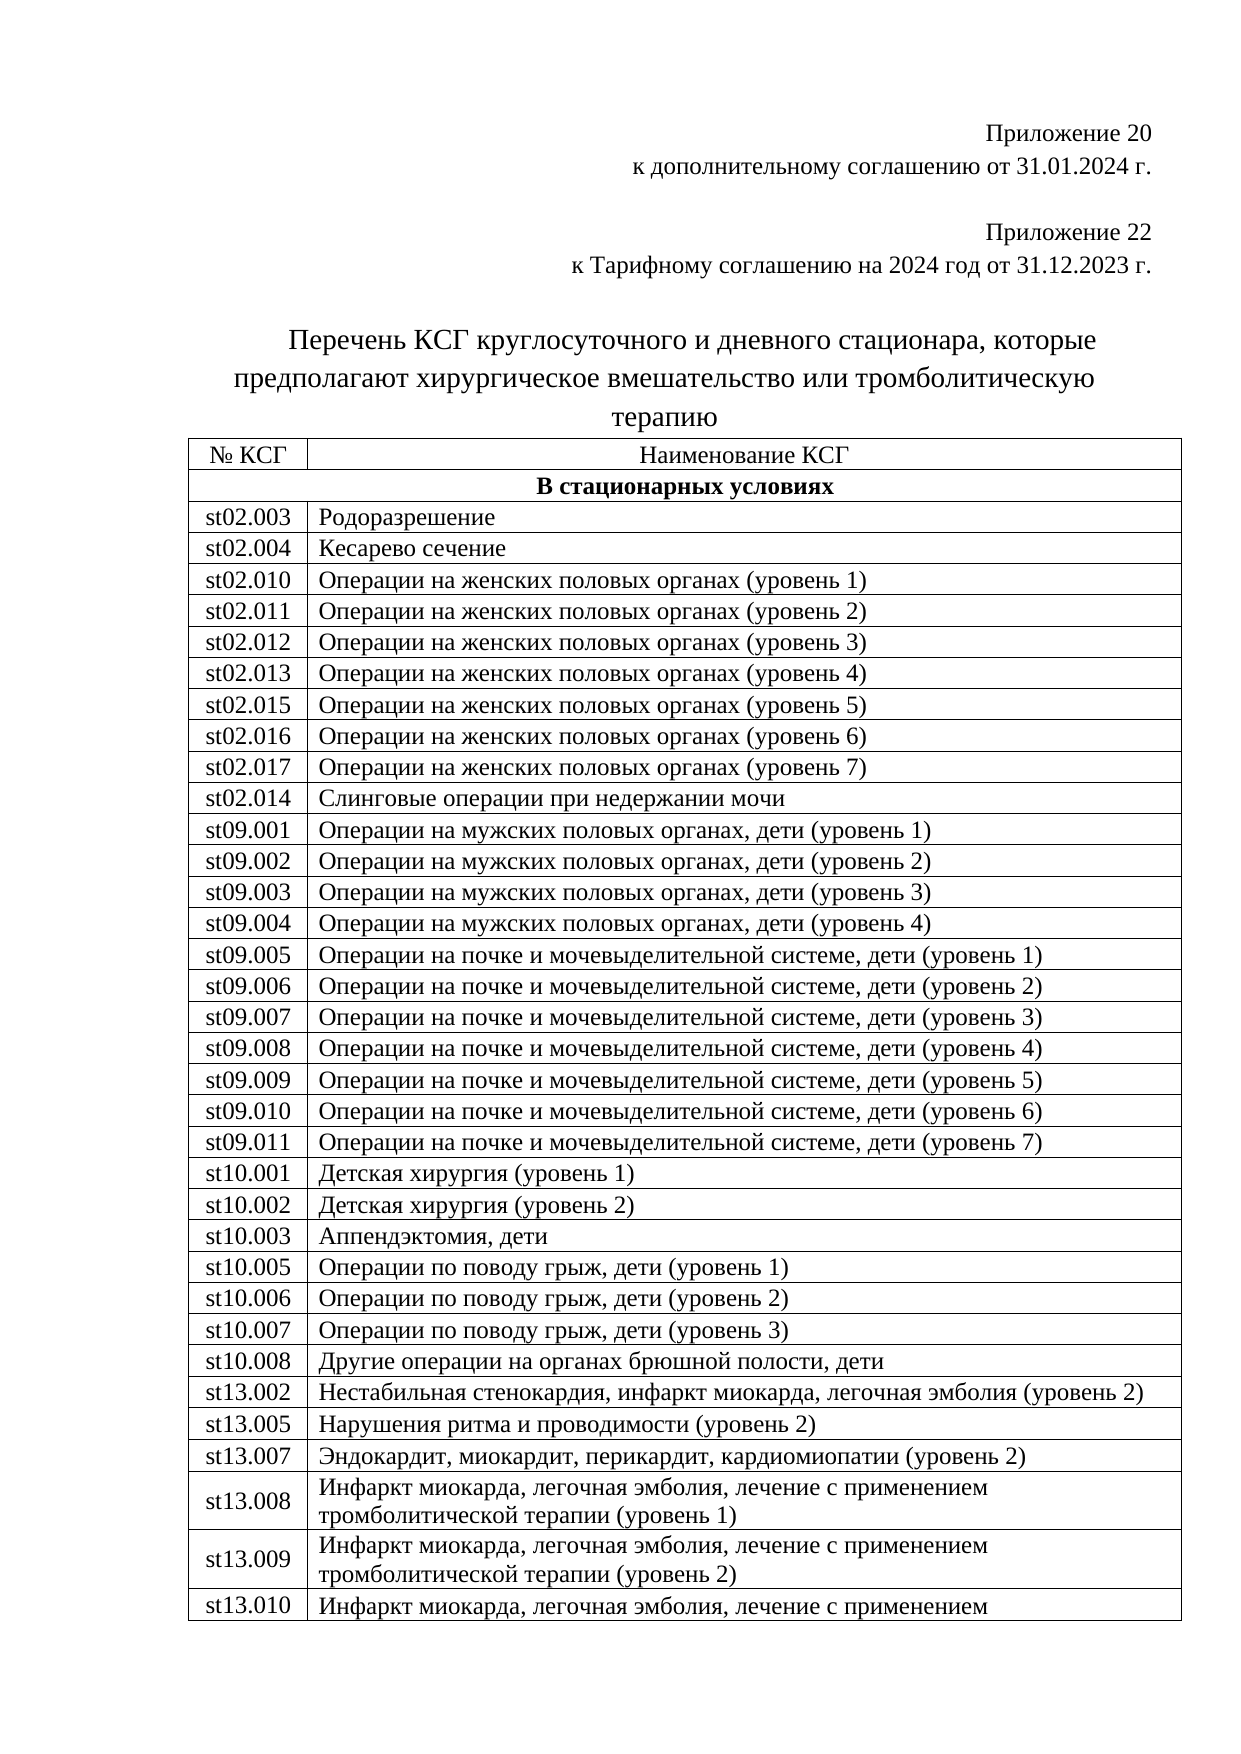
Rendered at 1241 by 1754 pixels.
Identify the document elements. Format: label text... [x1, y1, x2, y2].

text Приложение 22 [177, 217, 1152, 246]
table_cell Родоразрешение [308, 502, 1181, 532]
table_cell st09.011 [189, 1127, 307, 1157]
table_header № КСГ [189, 439, 307, 469]
table_cell st09.005 [189, 939, 307, 969]
table_cell st10.005 [189, 1252, 307, 1282]
table_cell Операции на мужских половых органах, дети (уровень 2) [308, 845, 1181, 876]
table_cell st10.007 [189, 1314, 307, 1344]
table_cell Эндокардит, миокардит, перикардит, кардиомиопатии (уровень 2) [308, 1440, 1181, 1471]
table_cell st10.002 [189, 1189, 307, 1219]
table_cell Слинговые операции при недержании мочи [308, 783, 1181, 813]
table_cell Операции на женских половых органах (уровень 4) [308, 658, 1181, 688]
table_cell st02.016 [189, 720, 307, 751]
table_cell Операции на почке и мочевыделительной системе, дети (уровень 3) [308, 1002, 1181, 1032]
table_header Наименование КСГ [308, 439, 1181, 469]
table_cell st13.008 [189, 1472, 307, 1529]
table_cell st09.002 [189, 845, 307, 876]
table_cell st02.003 [189, 502, 307, 532]
table_cell Операции на мужских половых органах, дети (уровень 1) [308, 814, 1181, 844]
table_cell Кесарево сечение [308, 533, 1181, 563]
table_cell st09.006 [189, 970, 307, 1001]
table_cell Операции на женских половых органах (уровень 6) [308, 720, 1181, 751]
table_cell Инфаркт миокарда, легочная эмболия, лечение с применением тромболитической терапии (уровень 1) [308, 1472, 1181, 1529]
text к дополнительному соглашению от 31.01.2024 г. [177, 151, 1152, 180]
table_cell st09.009 [189, 1064, 307, 1094]
table_cell st02.012 [189, 627, 307, 657]
table_cell st13.010 [189, 1589, 307, 1619]
table_cell Операции на почке и мочевыделительной системе, дети (уровень 5) [308, 1064, 1181, 1094]
table_cell st13.002 [189, 1377, 307, 1407]
table_cell st02.015 [189, 689, 307, 719]
table_cell Операции по поводу грыж, дети (уровень 1) [308, 1252, 1181, 1282]
text Приложение 20 [177, 118, 1152, 147]
table_cell Операции на женских половых органах (уровень 2) [308, 595, 1181, 626]
table_cell Операции на почке и мочевыделительной системе, дети (уровень 4) [308, 1033, 1181, 1063]
table_cell st02.014 [189, 783, 307, 813]
table_cell Инфаркт миокарда, легочная эмболия, лечение с применением тромболитической терапии (уровень 2) [308, 1530, 1181, 1588]
table_cell st02.004 [189, 533, 307, 563]
table_cell Нестабильная стенокардия, инфаркт миокарда, легочная эмболия (уровень 2) [308, 1377, 1181, 1407]
table_cell st10.003 [189, 1220, 307, 1251]
table_cell st10.008 [189, 1345, 307, 1376]
table_cell st02.010 [189, 564, 307, 594]
table_cell st02.013 [189, 658, 307, 688]
table_cell Операции на женских половых органах (уровень 7) [308, 752, 1181, 782]
table_cell Аппендэктомия, дети [308, 1220, 1181, 1251]
table_cell Операции на мужских половых органах, дети (уровень 4) [308, 908, 1181, 938]
table_cell st09.007 [189, 1002, 307, 1032]
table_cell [308, 1589, 1181, 1619]
table_cell st13.009 [189, 1530, 307, 1588]
table_cell st02.017 [189, 752, 307, 782]
table_cell Операции на почке и мочевыделительной системе, дети (уровень 6) [308, 1095, 1181, 1126]
text Перечень КСГ круглосуточного и дневного стационара, которые предполагают хирургическое вмешательство или тромболитическую терапию [177, 322, 1152, 432]
table_cell st13.005 [189, 1408, 307, 1439]
table_cell Операции на женских половых органах (уровень 3) [308, 627, 1181, 657]
text к Тарифному соглашению на 2024 год от 31.12.2023 г. [177, 250, 1152, 279]
table_cell st13.007 [189, 1440, 307, 1471]
table_cell st09.008 [189, 1033, 307, 1063]
table_cell Операции на мужских половых органах, дети (уровень 3) [308, 877, 1181, 907]
table_cell st02.011 [189, 595, 307, 626]
table_cell Операции на женских половых органах (уровень 5) [308, 689, 1181, 719]
table_cell st09.010 [189, 1095, 307, 1126]
table_cell В стационарных условиях [189, 470, 1181, 501]
table_cell st09.003 [189, 877, 307, 907]
table_cell Операции на почке и мочевыделительной системе, дети (уровень 1) [308, 939, 1181, 969]
table_cell st10.001 [189, 1158, 307, 1188]
table_cell st09.001 [189, 814, 307, 844]
table_cell st10.006 [189, 1283, 307, 1313]
table_cell Операции на почке и мочевыделительной системе, дети (уровень 2) [308, 970, 1181, 1001]
table_cell Другие операции на органах брюшной полости, дети [308, 1345, 1181, 1376]
table_cell Операции по поводу грыж, дети (уровень 2) [308, 1283, 1181, 1313]
table_cell Операции на почке и мочевыделительной системе, дети (уровень 7) [308, 1127, 1181, 1157]
table_cell Детская хирургия (уровень 2) [308, 1189, 1181, 1219]
table_cell Детская хирургия (уровень 1) [308, 1158, 1181, 1188]
table_cell Нарушения ритма и проводимости (уровень 2) [308, 1408, 1181, 1439]
table_cell st09.004 [189, 908, 307, 938]
table_cell Операции по поводу грыж, дети (уровень 3) [308, 1314, 1181, 1344]
table_cell Операции на женских половых органах (уровень 1) [308, 564, 1181, 594]
